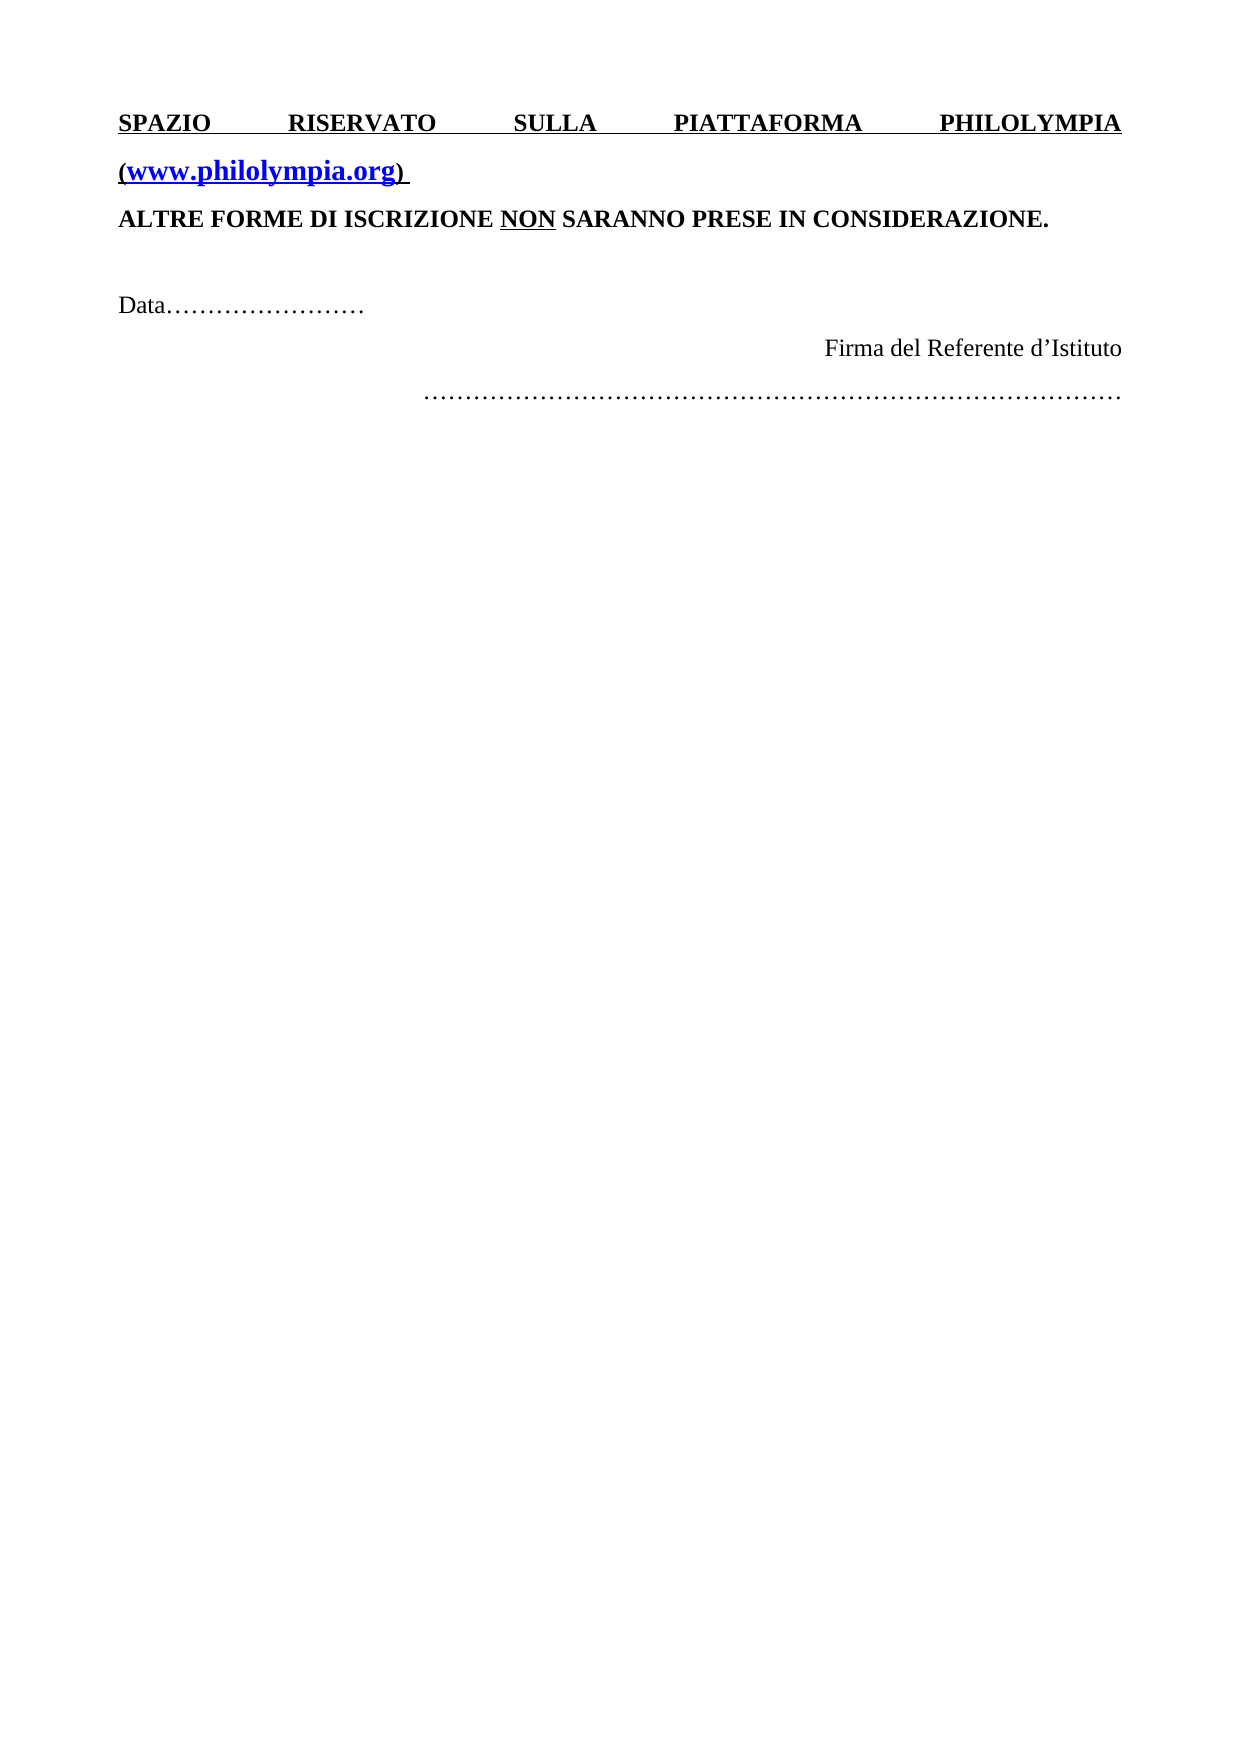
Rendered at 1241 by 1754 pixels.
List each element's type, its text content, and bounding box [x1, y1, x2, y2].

text Firma del Referente d’Istituto [118, 333, 1122, 362]
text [118, 134, 1122, 187]
text Data…………………… [118, 290, 1122, 319]
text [118, 108, 1122, 133]
text ………………………………………………………………………… [118, 376, 1122, 405]
text ALTRE FORME DI ISCRIZIONE NON SARANNO PRESE IN CONSIDERAZIONE. [118, 204, 1122, 232]
